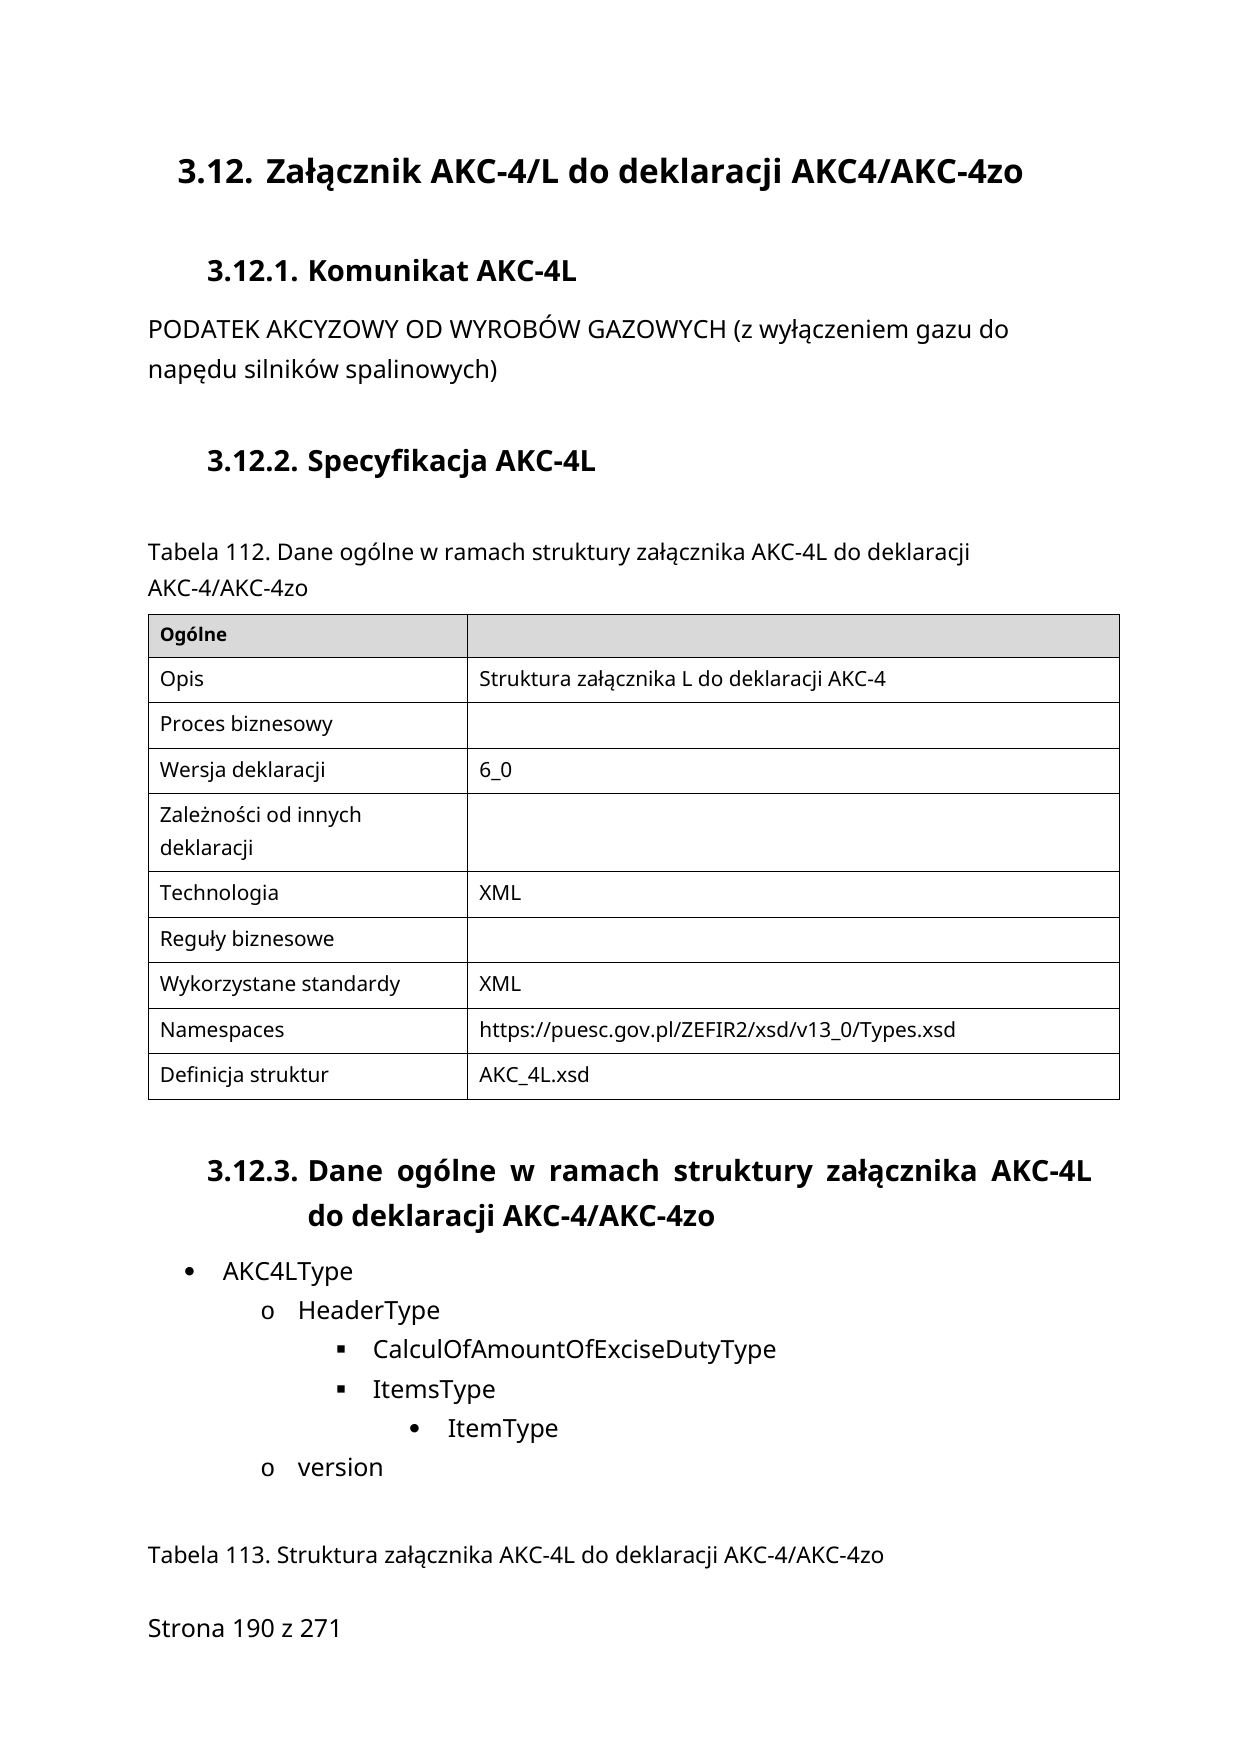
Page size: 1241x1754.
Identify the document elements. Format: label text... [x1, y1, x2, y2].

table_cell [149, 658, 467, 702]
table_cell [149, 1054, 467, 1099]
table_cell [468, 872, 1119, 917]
list version [260, 1450, 1092, 1484]
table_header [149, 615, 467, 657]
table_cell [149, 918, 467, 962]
subtitle Komunikat AKC-4L [207, 250, 1092, 289]
list CalculOfAmountOfExciseDutyType [335, 1332, 1092, 1366]
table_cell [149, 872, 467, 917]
list ItemType [410, 1411, 1092, 1444]
text AKC4LType [185, 1254, 1092, 1288]
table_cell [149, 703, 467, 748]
subtitle Specyfikacja AKC-4L [207, 441, 1092, 480]
list ItemsType [335, 1371, 1092, 1405]
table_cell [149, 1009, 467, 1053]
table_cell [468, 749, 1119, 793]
text PODATEK AKCYZOWY OD WYROBÓW GAZOWYCH (z wyłączeniem gazu do napędu silników spalinowych) [148, 312, 1092, 385]
subtitle Załącznik AKC-4/L do deklaracji AKC4/AKC-4zo [177, 148, 1092, 193]
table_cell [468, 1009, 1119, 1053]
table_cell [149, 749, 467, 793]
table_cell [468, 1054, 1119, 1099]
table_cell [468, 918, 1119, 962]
subtitle Dane ogólne w ramach struktury załącznika AKC-4L do deklaracji AKC-4/AKC-4zo [207, 1150, 1092, 1235]
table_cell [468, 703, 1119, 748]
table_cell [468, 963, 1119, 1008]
list HeaderType [260, 1293, 1092, 1327]
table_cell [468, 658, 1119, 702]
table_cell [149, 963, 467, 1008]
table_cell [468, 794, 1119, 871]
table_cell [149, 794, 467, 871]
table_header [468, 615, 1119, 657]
